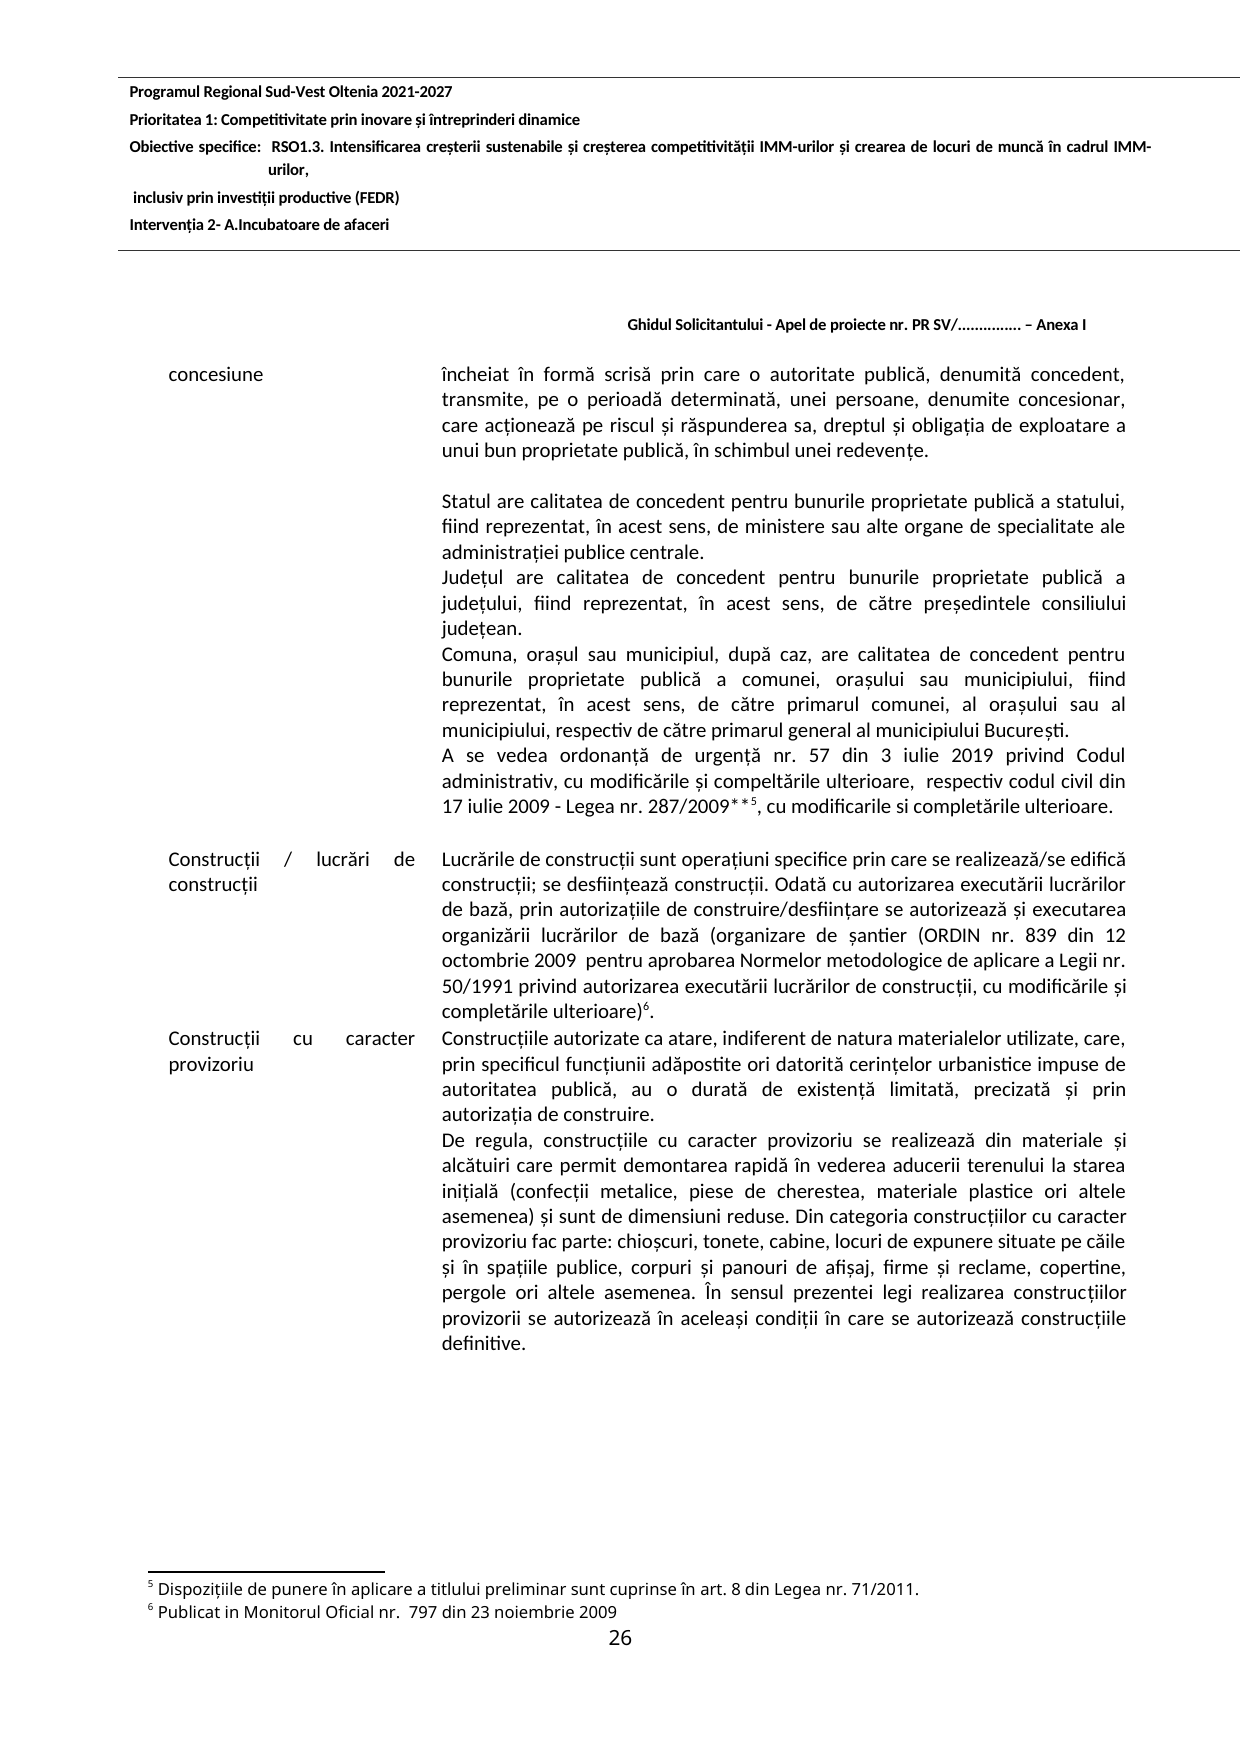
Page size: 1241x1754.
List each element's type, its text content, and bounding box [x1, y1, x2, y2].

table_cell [148, 360, 440, 844]
table_cell Construcţiile autorizate ca atare, indiferent de natura materialelor utilizate, care, prin specificul funcţiunii adăpostite ori datorită cerinţelor urbanistice impuse de autoritatea publică, au o durată de existenţă limitată, precizată şi prin autorizaţia de construire. De regula, construcţiile cu caracter provizoriu se realizează din materiale şi alcătuiri care permit demontarea rapidă în vederea aducerii terenului la starea iniţială (confecţii metalice, piese de cherestea, materiale plastice ori altele asemenea) şi sunt de dimensiuni reduse. Din categoria construcţiilor cu caracter provizoriu fac parte: chioşcuri, tonete, cabine, locuri de expunere situate pe căile şi în spaţiile publice, corpuri şi panouri de afişaj, firme şi reclame, copertine, pergole ori altele asemenea. În sensul prezentei legi realizarea construcţiilor provizorii se autorizează în aceleaşi condiţii în care se autorizează construcţiile definitive. [440, 1024, 1143, 1381]
table_cell Construcţii cu caracter provizoriu [148, 1024, 440, 1381]
table_cell Construcţii / lucrări de construcţii [148, 844, 440, 1024]
table_cell Lucrările de construcţii sunt operaţiuni specifice prin care se realizează/se edifică construcţii; se desfiinţează construcţii. Odată cu autorizarea executării lucrărilor de bază, prin autorizaţiile de construire/desfiinţare se autorizează şi executarea organizării lucrărilor de bază (organizare de şantier (ORDIN nr. 839 din 12 octombrie 2009 pentru aprobarea Normelor metodologice de aplicare a Legii nr. 50/1991 privind autorizarea executării lucrărilor de construcţii, cu modificările şi completările ulterioare). [440, 844, 1143, 1024]
